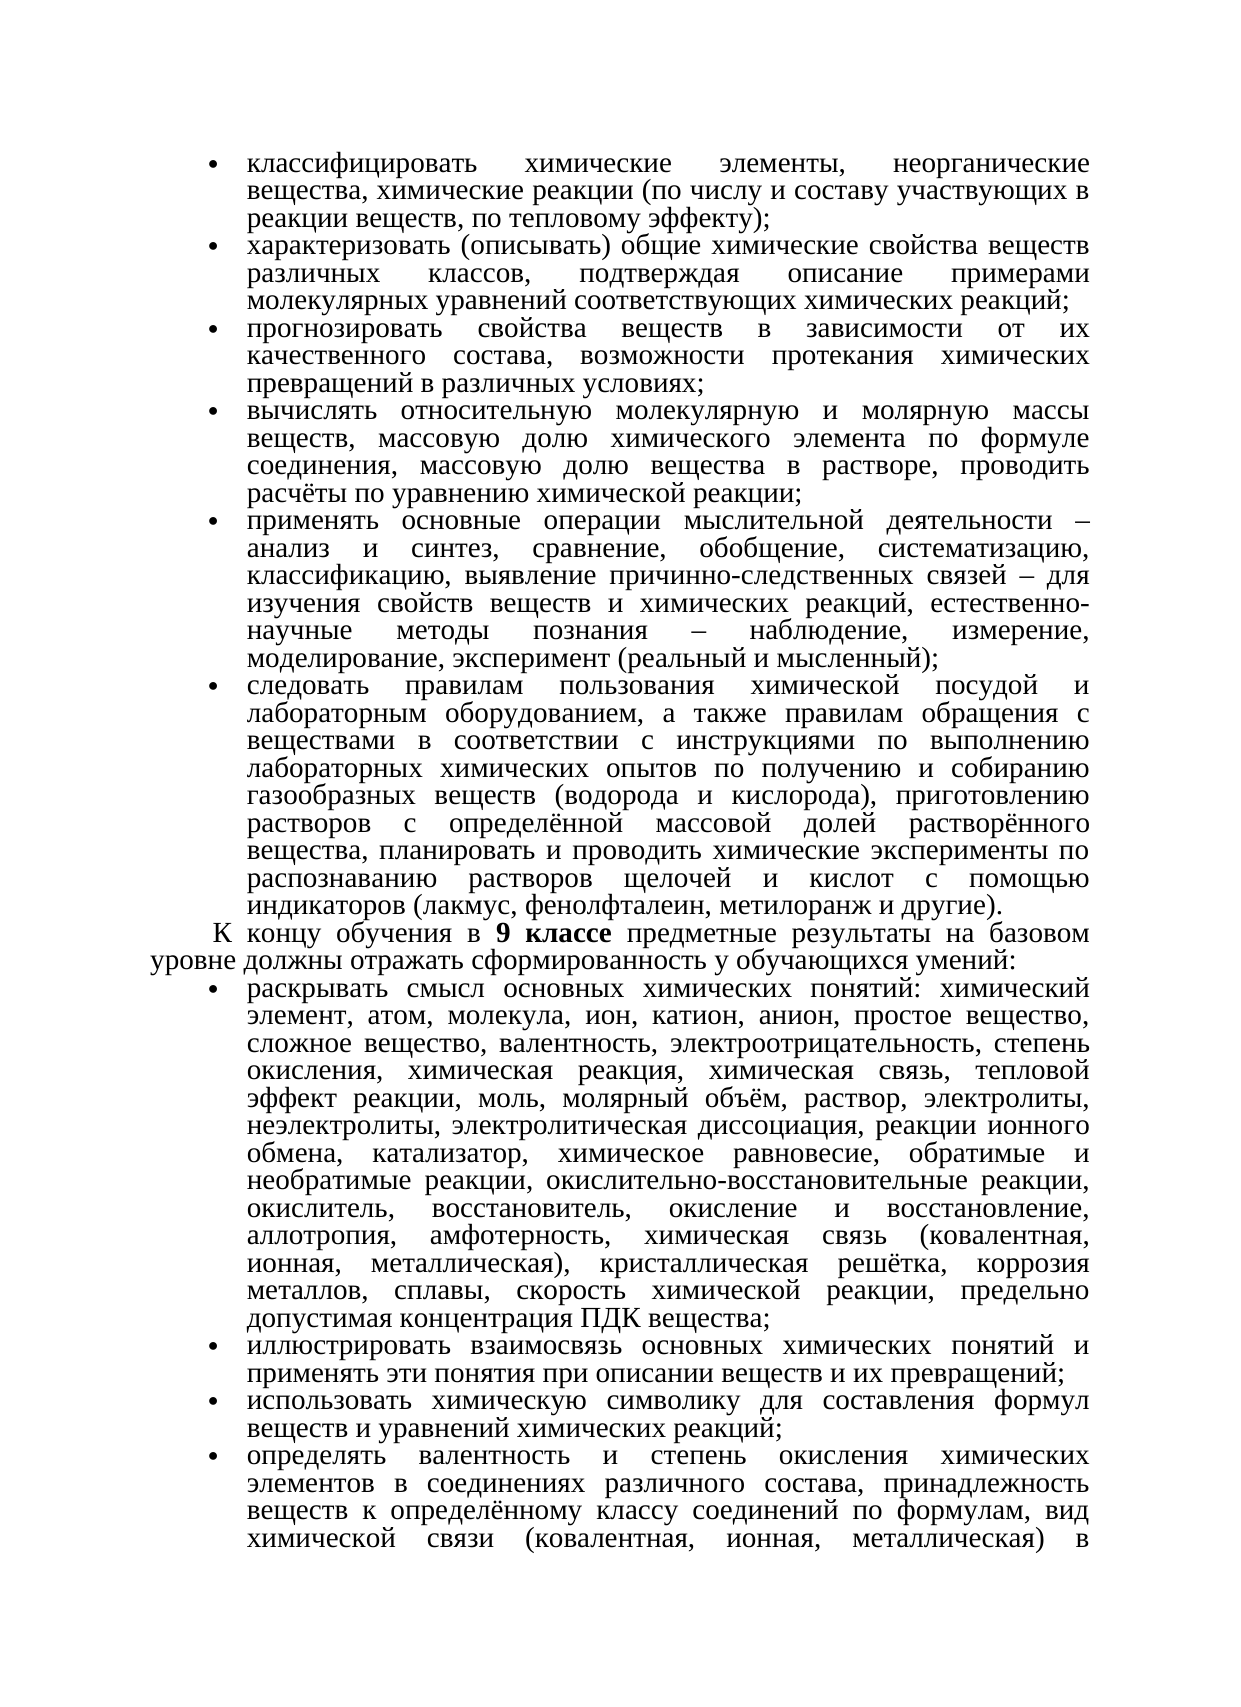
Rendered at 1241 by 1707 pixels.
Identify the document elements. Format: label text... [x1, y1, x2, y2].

text К концу обучения в 9 классе предметные результаты на базовом уровне должны отражать сформированность у обучающихся умений: [150, 920, 1090, 975]
list раскрывать смысл основных химических понятий: химический элемент, атом, молекула, ион, катион, анион, простое вещество, сложное вещество, валентность, электроотрицательность, степень окисления, химическая реакция, химическая связь, тепловой эффект реакции, моль, молярный объём, раствор, электролиты, неэлектролиты, электролитическая диссоциация, реакции ионного обмена, катализатор, химическое равновесие, обратимые и необратимые реакции, окислительно-восстановительные реакции, окислитель, восстановитель, окисление и восстановление, аллотропия, амфотерность, химическая связь (ковалентная, ионная, металлическая), кристаллическая решётка, коррозия металлов, сплавы, скорость химической реакции, предельно допустимая концентрация ПДК вещества; [209, 975, 1090, 1332]
list классифицировать химические элементы, неорганические вещества, химические реакции (по числу и составу участвующих в реакции веществ, по тепловому эффекту); [209, 150, 1090, 232]
list следовать правилам пользования химической посудой и лабораторным оборудованием, а также правилам обращения с веществами в соответствии с инструкциями по выполнению лабораторных химических опытов по получению и собиранию газообразных веществ (водорода и кислорода), приготовлению растворов с определённой массовой долей растворённого вещества, планировать и проводить химические эксперименты по распознаванию растворов щелочей и кислот с помощью индикаторов (лакмус, фенолфталеин, метилоранж и другие). [209, 672, 1090, 920]
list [209, 1442, 1090, 1552]
list вычислять относительную молекулярную и молярную массы веществ, массовую долю химического элемента по формуле соединения, массовую долю вещества в растворе, проводить расчёты по уравнению химической реакции; [209, 397, 1090, 507]
list иллюстрировать взаимосвязь основных химических понятий и применять эти понятия при описании веществ и их превращений; [209, 1332, 1090, 1387]
list использовать химическую символику для составления формул веществ и уравнений химических реакций; [209, 1387, 1090, 1442]
list прогнозировать свойства веществ в зависимости от их качественного состава, возможности протекания химических превращений в различных условиях; [209, 315, 1090, 397]
list характеризовать (описывать) общие химические свойства веществ различных классов, подтверждая описание примерами молекулярных уравнений соответствующих химических реакций; [209, 232, 1090, 315]
list применять основные операции мыслительной деятельности – анализ и синтез, сравнение, обобщение, систематизацию, классификацию, выявление причинно-следственных связей – для изучения свойств веществ и химических реакций, естественно-научные методы познания – наблюдение, измерение, моделирование, эксперимент (реальный и мысленный); [209, 507, 1090, 672]
